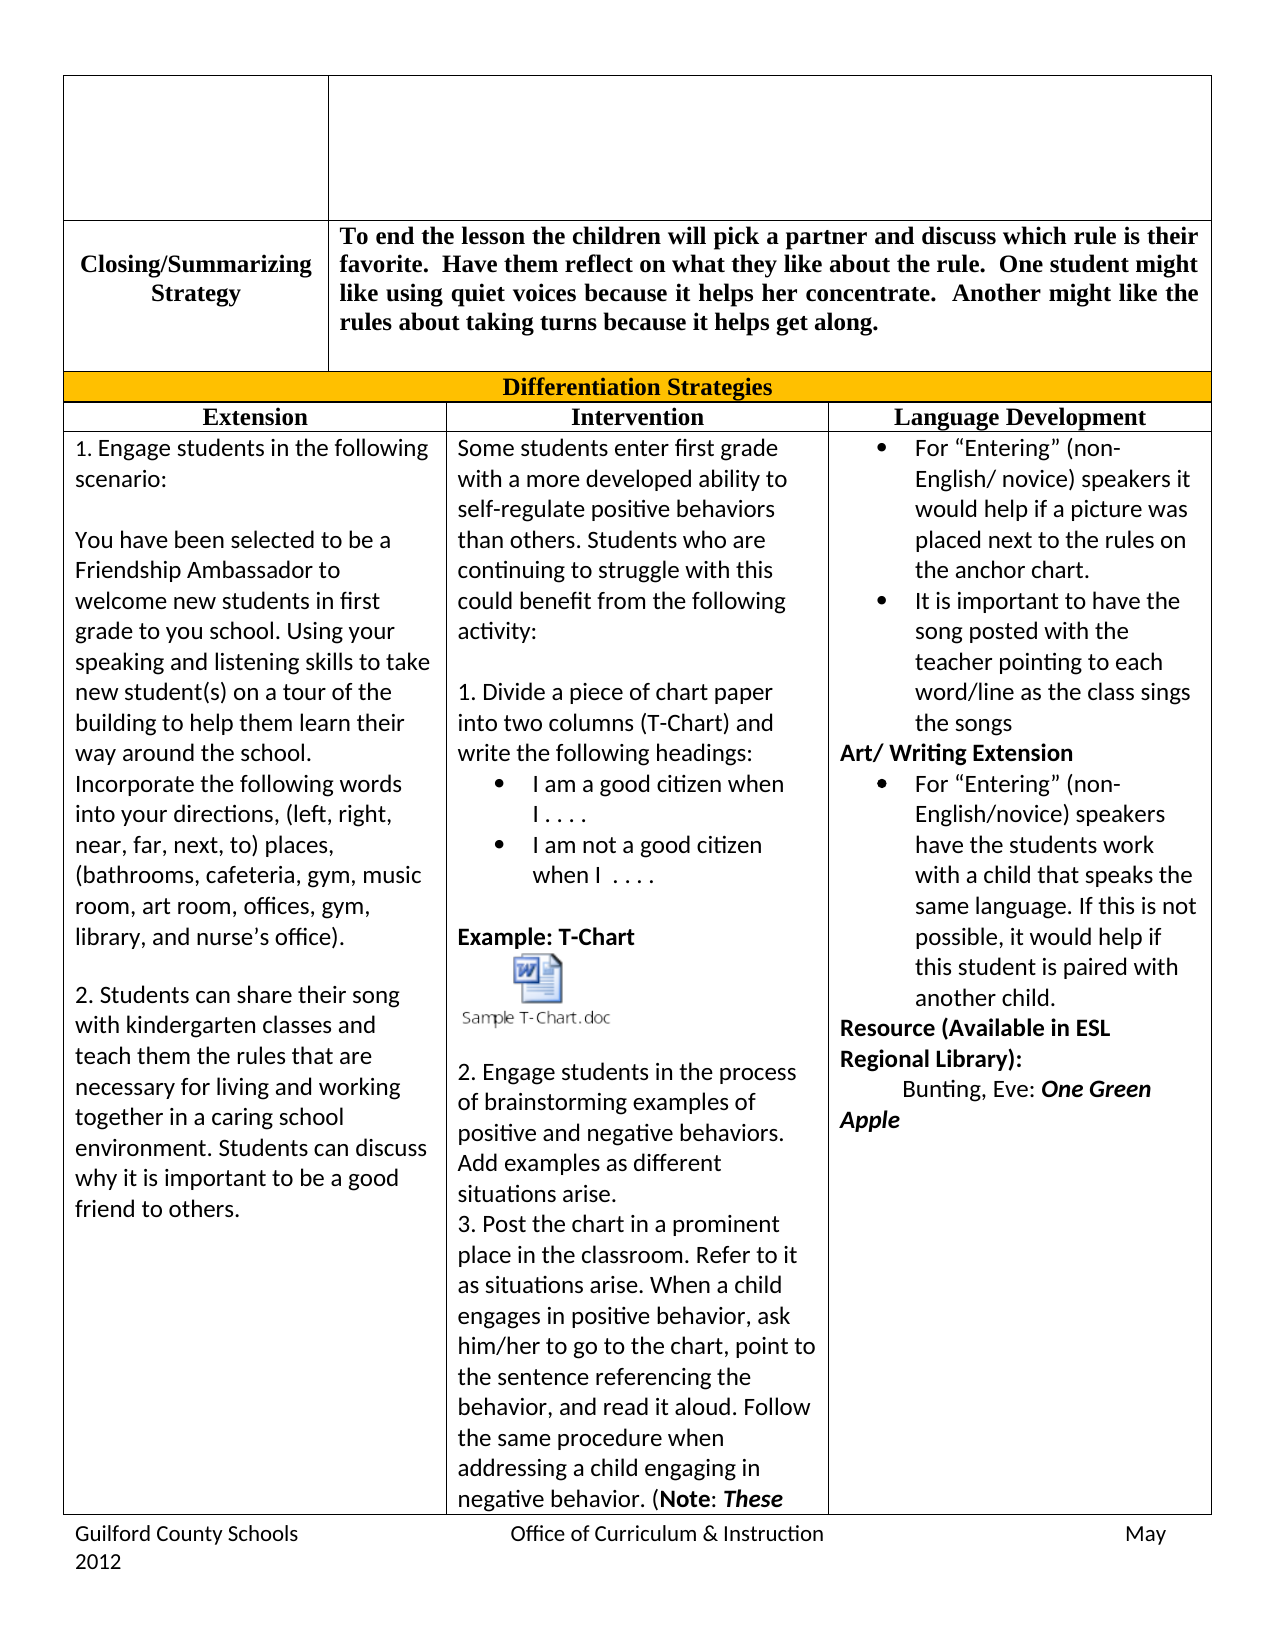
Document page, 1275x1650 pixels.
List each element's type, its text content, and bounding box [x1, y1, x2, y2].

table_cell Language Development [829, 403, 1211, 431]
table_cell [329, 76, 1211, 220]
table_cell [447, 432, 828, 1514]
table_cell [829, 432, 1211, 1514]
table_cell To end the lesson the children will pick a partner and discuss which rule is their favorite. Have them reflect on what they like about the rule. One student might like using quiet voices because it helps her concentrate. Another might like the rules about taking turns because it helps get along. [329, 221, 1211, 371]
table_cell Closing/Summarizing Strategy [64, 221, 328, 371]
table_cell Differentiation Strategies [64, 372, 1211, 401]
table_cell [64, 76, 328, 220]
table_cell Extension [64, 403, 446, 431]
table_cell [64, 432, 446, 1514]
table_cell Intervention [447, 403, 828, 431]
